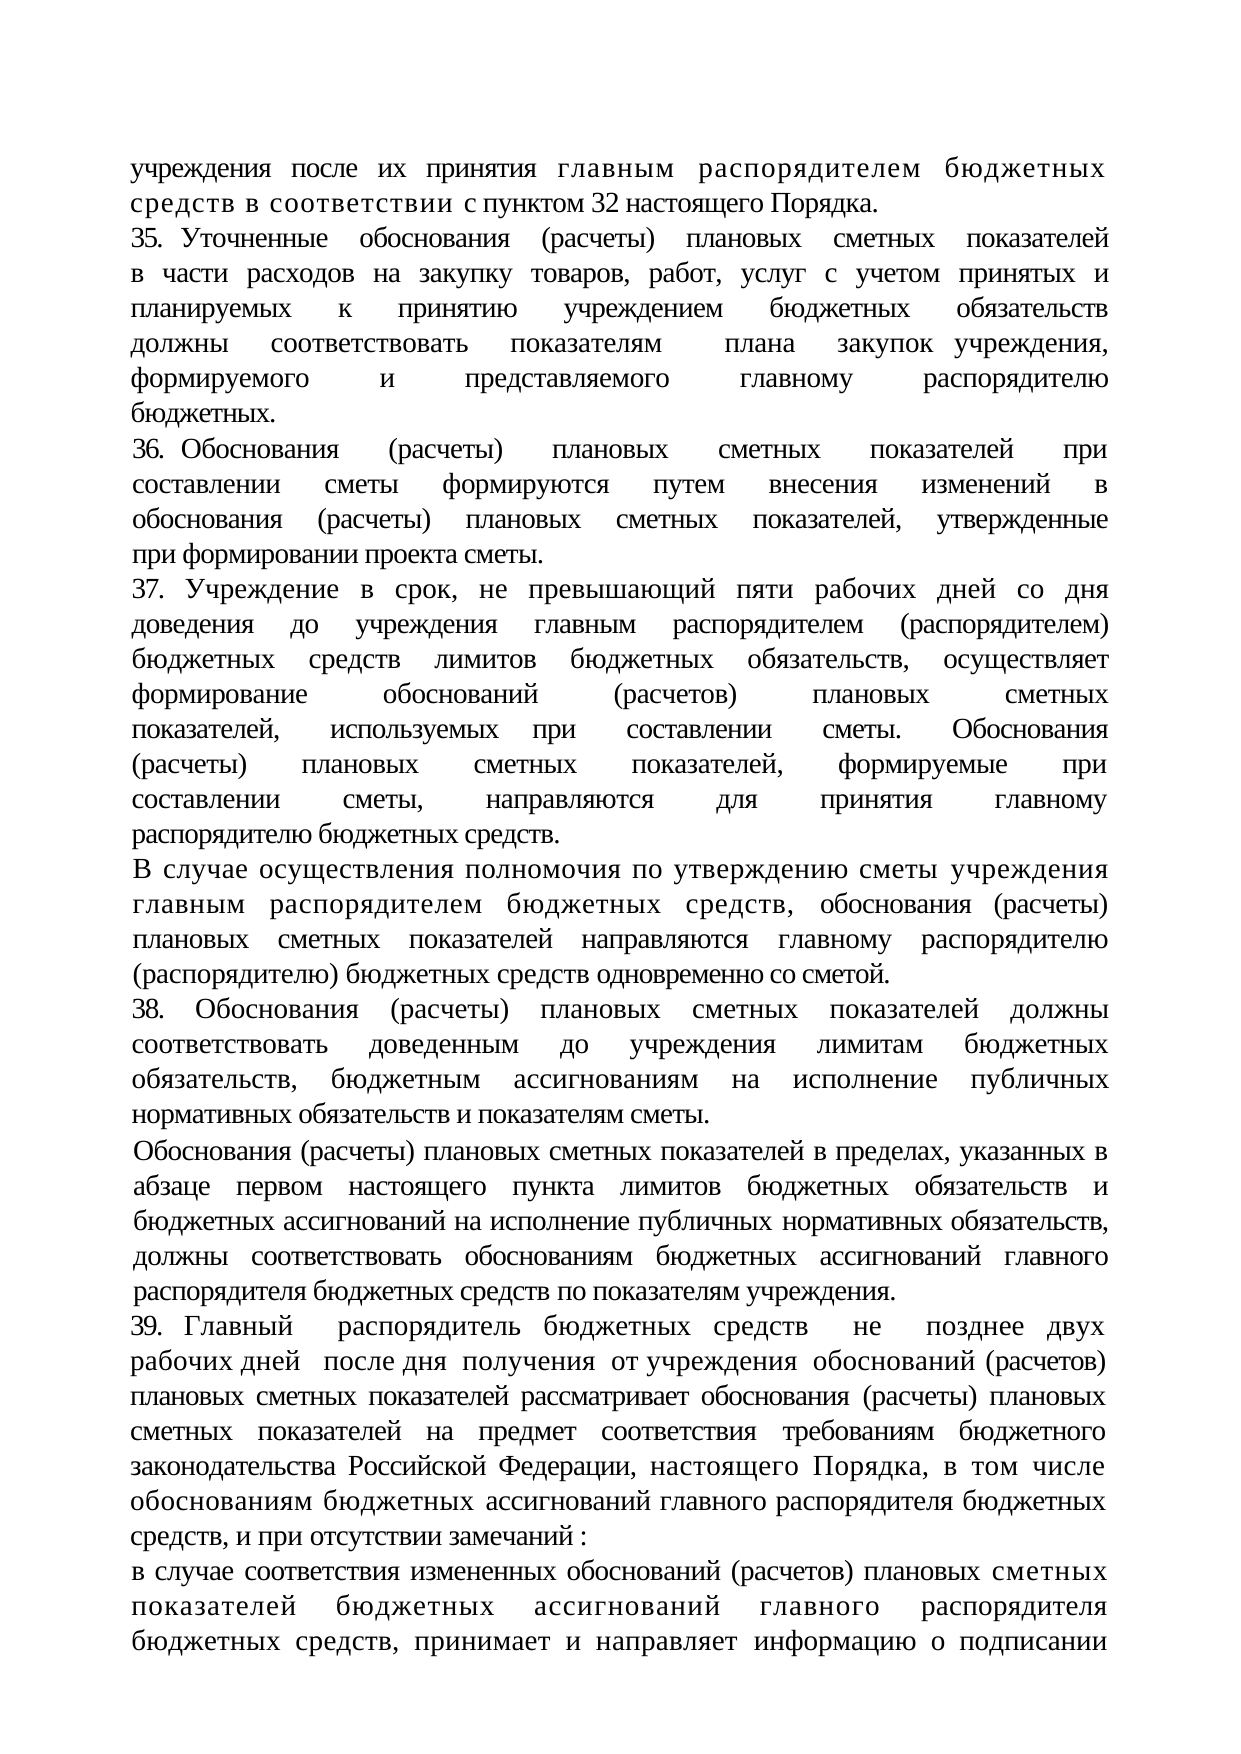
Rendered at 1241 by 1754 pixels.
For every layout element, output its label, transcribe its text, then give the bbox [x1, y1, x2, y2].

text 36. Обоснования (расчеты) плановых сметных показателей при составлении сметы формируются путем внесения изменений в обоснования (расчеты) плановых сметных показателей, утвержденные при формировании проекта сметы. [132, 431, 1110, 571]
text В случае осуществления полномочия по утверждению сметы учреждения главным распорядителем бюджетных средств, обоснования (расчеты) плановых сметных показателей направляются главному распорядителю (распорядителю) бюджетных средств одновременно со сметой. [132, 851, 1108, 991]
text 37. Учреждение в срок, не превышающий пяти рабочих дней со дня доведения до учреждения главным распорядителем (распорядителем) бюджетных средств лимитов бюджетных обязательств, осуществляет формирование обоснований (расчетов) плановых сметных показателей, используемых при составлении сметы. Обоснования (расчеты) плановых сметных показателей, формируемые при составлении сметы, направляются для принятия главному распорядителю бюджетных средств. [131, 571, 1110, 851]
text 38. Обоснования (расчеты) плановых сметных показателей должны соответствовать доведенным до учреждения лимитам бюджетных обязательств, бюджетным ассигнованиям на исполнение публичных нормативных обязательств и показателям сметы. [131, 991, 1110, 1131]
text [130, 150, 1106, 220]
text Обоснования (расчеты) плановых сметных показателей в пределах, указанных в абзаце первом настоящего пункта лимитов бюджетных обязательств и бюджетных ассигнований на исполнение публичных нормативных обязательств, должны соответствовать обоснованиям бюджетных ассигнований главного распорядителя бюджетных средств по показателям учреждения. [133, 1132, 1109, 1307]
text 39. Главный распорядитель бюджетных средств не позднее двух рабочих дней после дня получения от учреждения обоснований (расчетов) плановых сметных показателей рассматривает обоснования (расчеты) плановых сметных показателей на предмет соответствия требованиям бюджетного законодательства Российской Федерации, настоящего Порядка, в том числе обоснованиям бюджетных ассигнований главного распорядителя бюджетных средств, и при отсутствии замечаний : [130, 1307, 1106, 1552]
text 35. Уточненные обоснования (расчеты) плановых сметных показателей в части расходов на закупку товаров, работ, услуг с учетом принятых и планируемых к принятию учреждением бюджетных обязательств должны соответствовать показателям плана закупок учреждения, формируемого и представляемого главному распорядителю бюджетных. [130, 220, 1110, 430]
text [131, 1552, 1107, 1657]
